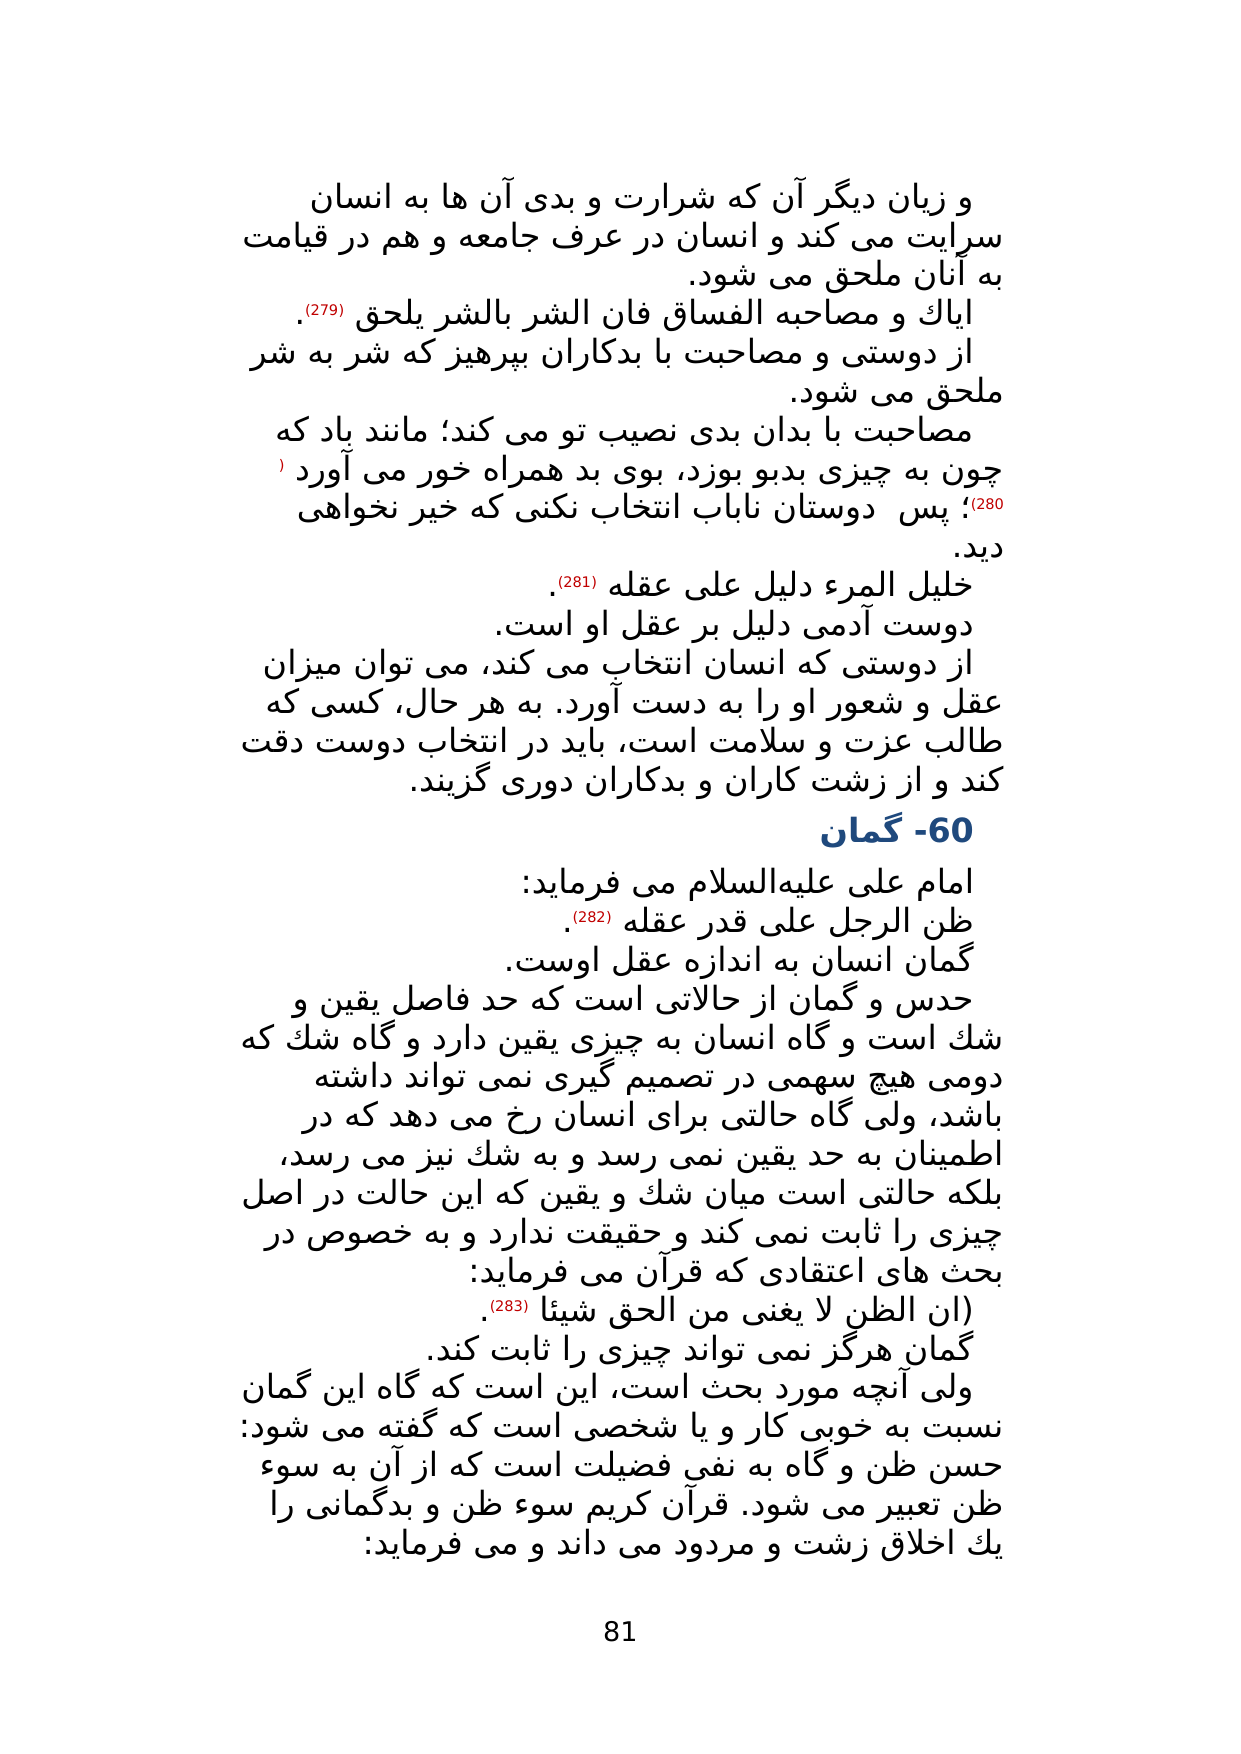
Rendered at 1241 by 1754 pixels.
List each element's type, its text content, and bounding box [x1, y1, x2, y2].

text دوست آدمى دليل بر عقل او است. [236, 604, 1004, 643]
text امام على عليه‌السلام مى فرمايد: [236, 863, 1004, 902]
text اياك و مصاحبه الفساق فان الشر بالشر يلحق (279). [236, 294, 1004, 333]
text مصاحبت با بدان بدى نصيب تو مى كند؛ مانند باد كه چون به چيزى بدبو بوزد، بوى بد همراه خور مى آورد (280)؛ پس ‍ دوستان ناباب انتخاب نكنى كه خير نخواهى ديد. [236, 410, 1004, 566]
text از دوستى و مصاحبت با بدكاران بپرهيز كه شر به شر ملحق مى شود. [236, 333, 1004, 410]
text ظن الرجل على قدر عقله (282). [236, 902, 1004, 940]
text گمان هرگز نمى تواند چيزى را ثابت كند. [236, 1329, 1004, 1368]
text (ان الظن لا يغنى من الحق شيئا (283). [236, 1290, 1004, 1329]
text خليل المرء دليل على عقله (281). [236, 566, 1004, 604]
text گمان انسان به اندازه عقل اوست. [236, 940, 1004, 979]
text و زيان ديگر آن كه شرارت و بدى آن ها به انسان سرايت مى كند و انسان در عرف جامعه و هم در قيامت به آنان ملحق مى شود. [236, 177, 1004, 294]
text از دوستى كه انسان انتخاب مى كند، مى توان ميزان عقل و شعور او را به دست آورد. به هر حال، كسى كه طالب عزت و سلامت است، بايد در انتخاب دوست دقت كند و از زشت كاران و بدكاران دورى گزيند. [236, 643, 1004, 799]
text ولى آنچه مورد بحث است، اين است كه گاه اين گمان نسبت به خوبى كار و يا شخصى است كه گفته مى شود: حسن ظن و گاه به نفى فضيلت است كه از آن به سوء ظن تعبير مى شود. قرآن كريم سوء ظن و بدگمانى را يك اخلاق زشت و مردود مى داند و مى فرمايد: [236, 1368, 1004, 1562]
subtitle 60- گمان [236, 811, 1004, 850]
text حدس و گمان از حالاتى است كه حد فاصل يقين و شك است و گاه انسان به چيزى يقين دارد و گاه شك كه دومى هيچ سهمى در تصميم گيرى نمى تواند داشته باشد، ولى گاه حالتى براى انسان رخ مى دهد كه در اطمينان به حد يقين نمى رسد و به شك نيز مى رسد، بلكه حالتى است ميان شك و يقين كه اين حالت در اصل چيزى را ثابت نمى كند و حقيقت ندارد و به خصوص در بحث هاى اعتقادى كه قرآن مى فرمايد: [236, 979, 1004, 1290]
